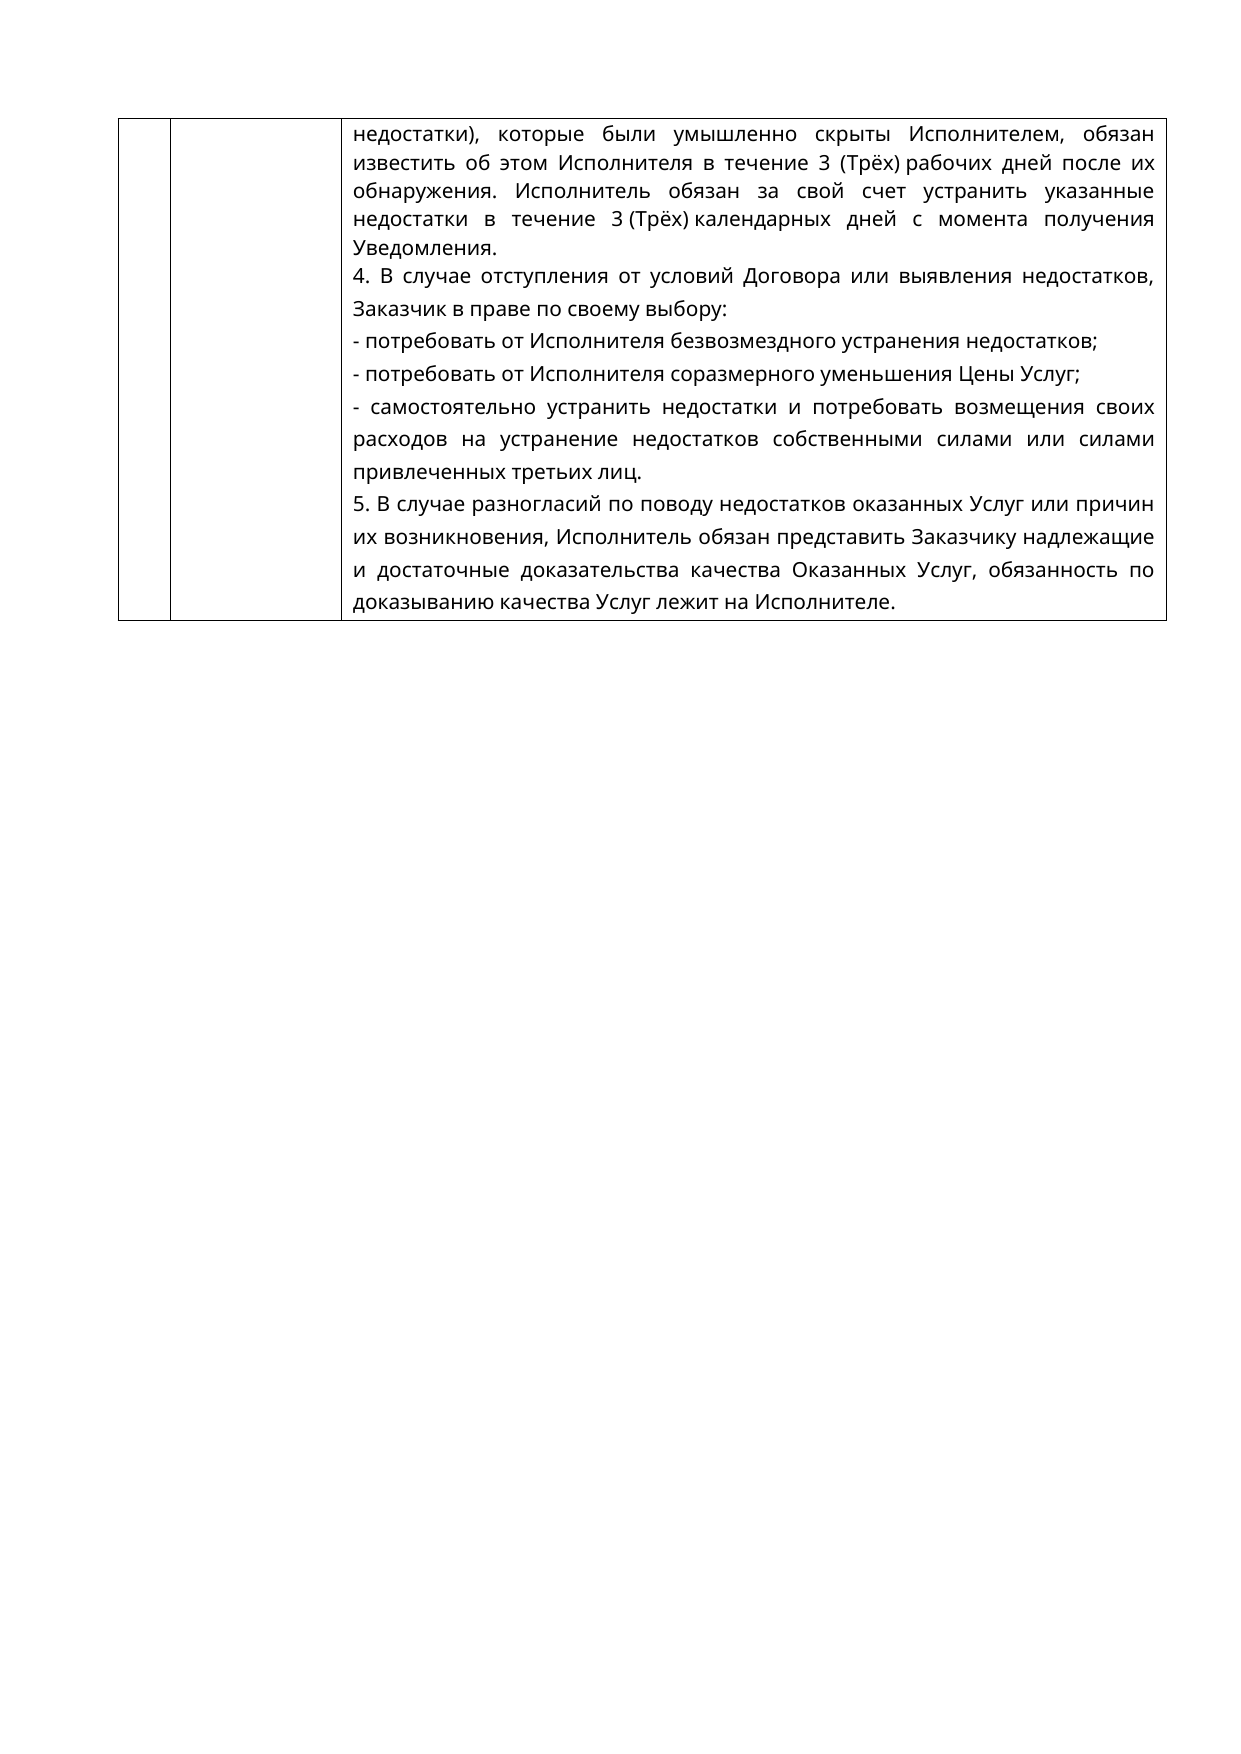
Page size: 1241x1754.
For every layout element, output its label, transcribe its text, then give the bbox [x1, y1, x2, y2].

table_cell 8 [119, 119, 170, 620]
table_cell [171, 119, 341, 620]
